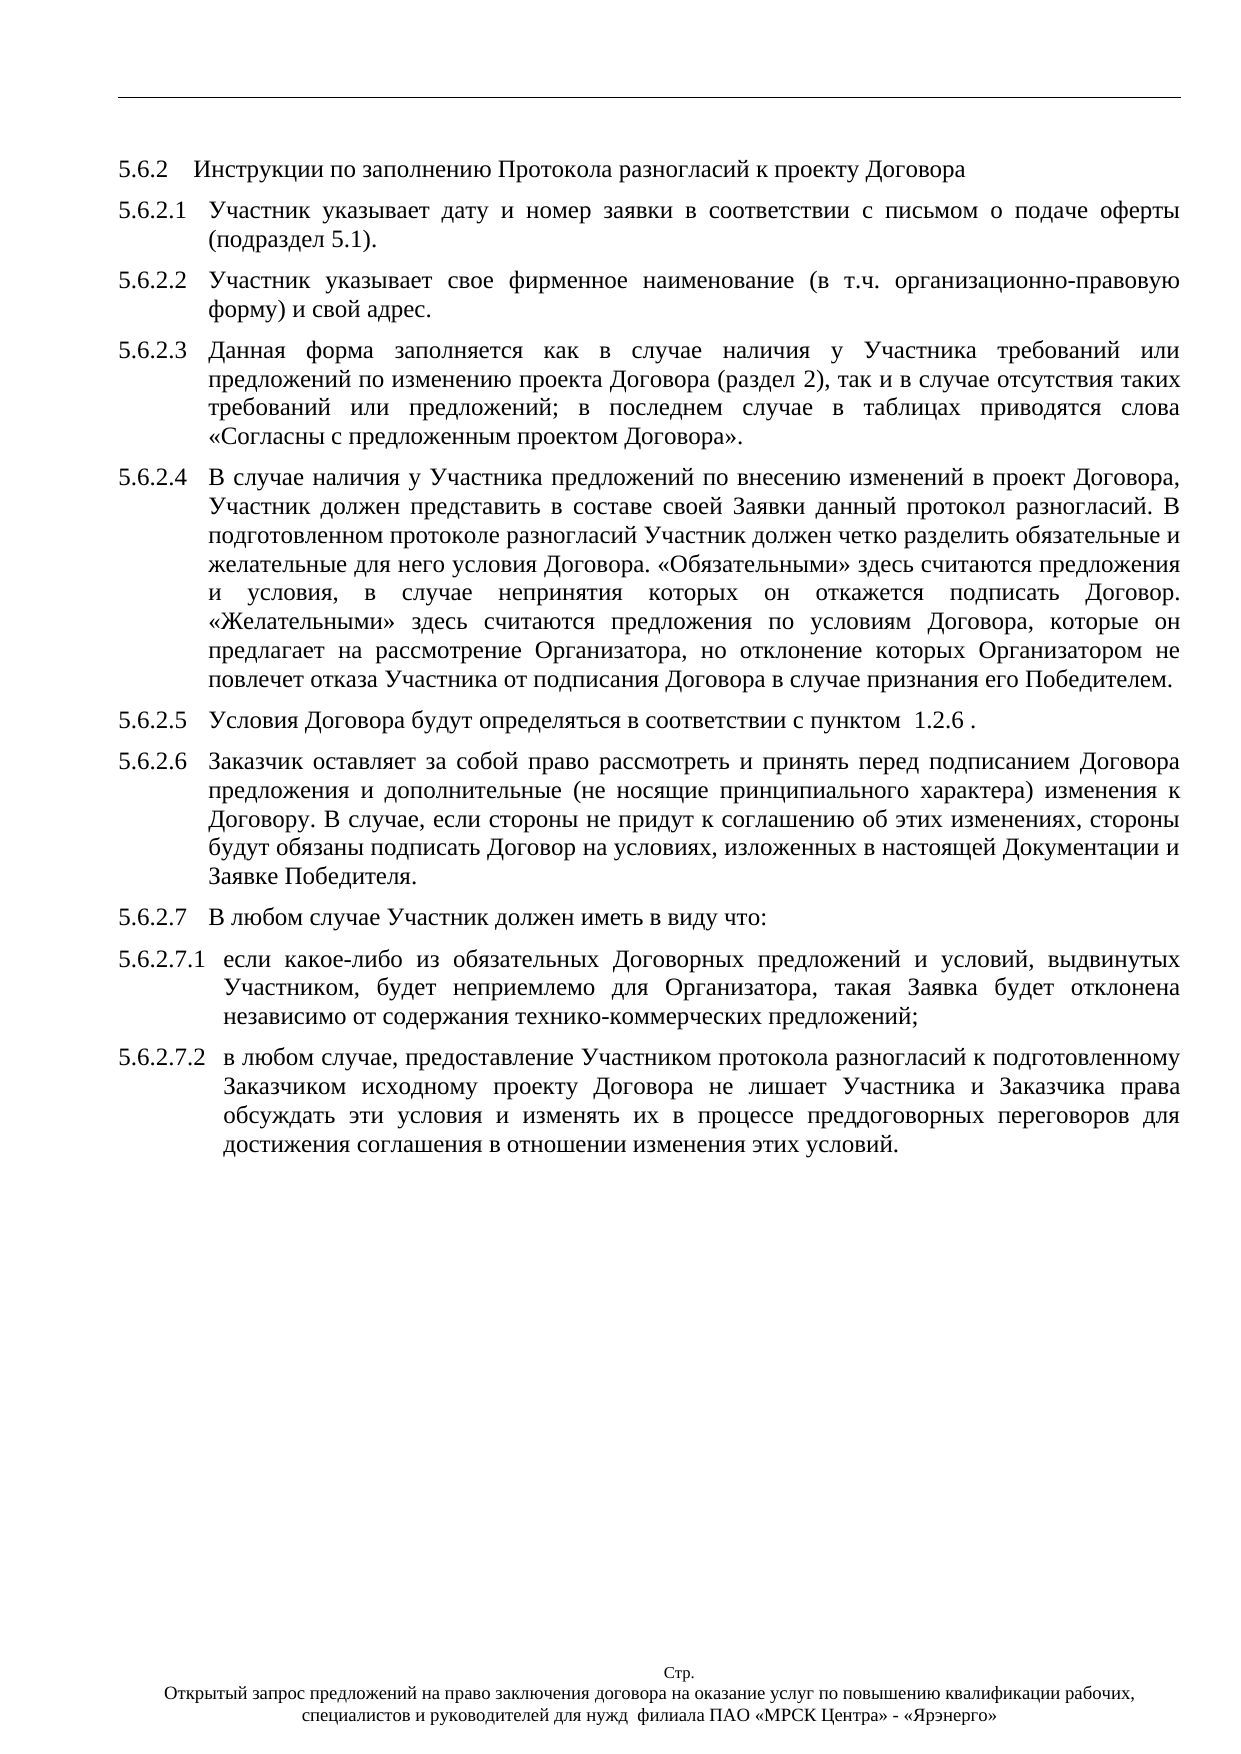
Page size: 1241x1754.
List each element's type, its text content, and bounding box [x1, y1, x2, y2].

list Участник указывает дату и номер заявки в соответствии с письмом о подаче оферты (подраздел 5.1). [118, 195, 1181, 252]
list Условия Договора будут определяться в соответствии с пунктом 1.2.6 . [118, 705, 1181, 734]
list если какое-либо из обязательных Договорных предложений и условий, выдвинутых Участником, будет неприемлемо для Организатора, такая Заявка будет отклонена независимо от содержания технико-коммерческих предложений; [118, 944, 1181, 1030]
list в любом случае, предоставление Участником протокола разногласий к подготовленному Заказчиком исходному проекту Договора не лишает Участника и Заказчика права обсуждать эти условия и изменять их в процессе преддоговорных переговоров для достижения соглашения в отношении изменения этих условий. [118, 1042, 1181, 1157]
list Заказчик оставляет за собой право рассмотреть и принять перед подписанием Договора предложения и дополнительные (не носящие принципиального характера) изменения к Договору. В случае, если стороны не придут к соглашению об этих изменениях, стороны будут обязаны подписать Договор на условиях, изложенных в настоящей Документации и Заявке Победителя. [118, 746, 1181, 890]
list В случае наличия у Участника предложений по внесению изменений в проект Договора, Участник должен представить в составе своей Заявки данный протокол разногласий. В подготовленном протоколе разногласий Участник должен четко разделить обязательные и желательные для него условия Договора. «Обязательными» здесь считаются предложения и условия, в случае непринятия которых он откажется подписать Договор. «Желательными» здесь считаются предложения по условиям Договора, которые он предлагает на рассмотрение Организатора, но отклонение которых Организатором не повлечет отказа Участника от подписания Договора в случае признания его Победителем. [118, 462, 1181, 692]
subtitle Инструкции по заполнению Протокола разногласий к проекту Договора [118, 154, 1181, 182]
list Участник указывает свое фирменное наименование (в т.ч. организационно-правовую форму) и свой адрес. [118, 265, 1181, 322]
list Данная форма заполняется как в случае наличия у Участника требований или предложений по изменению проекта Договора (раздел 2), так и в случае отсутствия таких требований или предложений; в последнем случае в таблицах приводятся слова «Согласны с предложенным проектом Договора». [118, 335, 1181, 450]
list В любом случае Участник должен иметь в виду что: [118, 902, 1181, 931]
